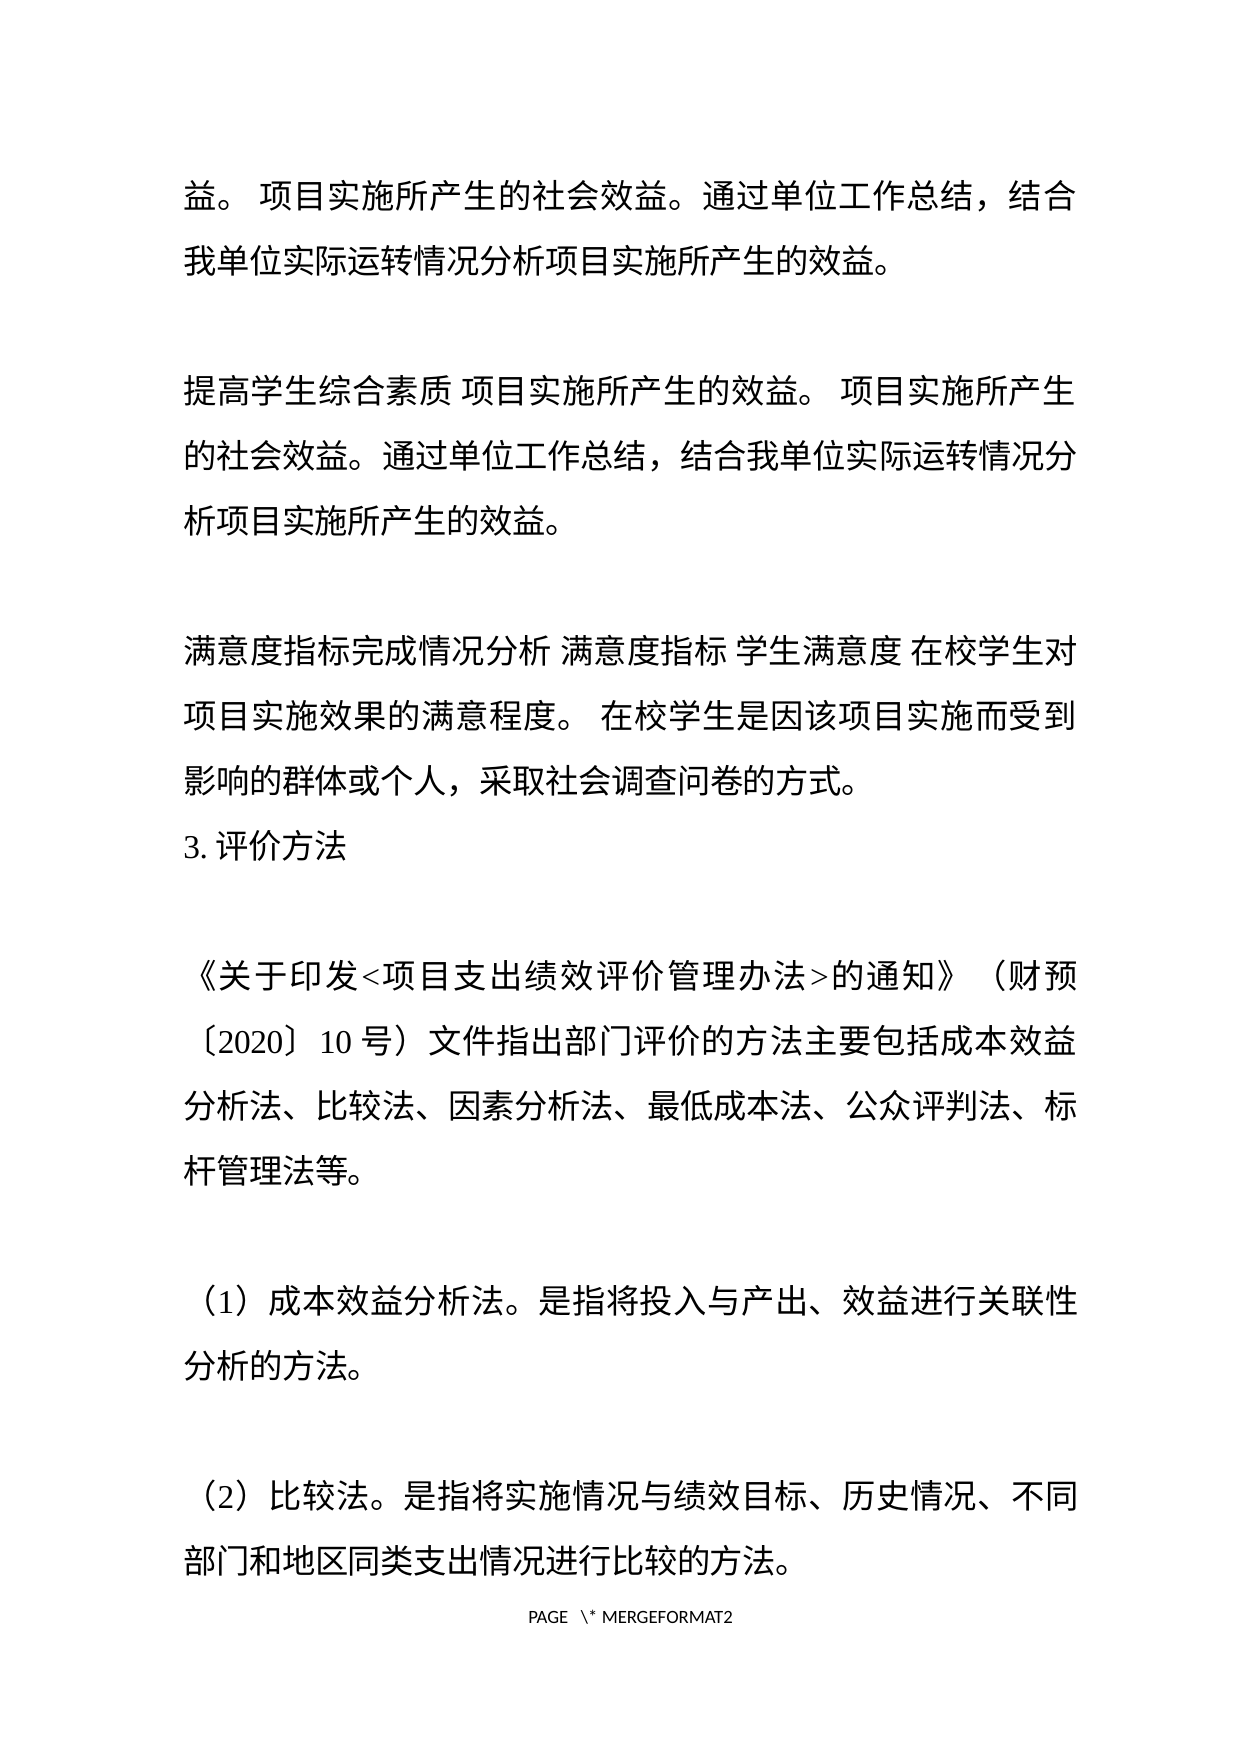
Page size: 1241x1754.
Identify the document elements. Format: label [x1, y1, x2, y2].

text [183, 162, 1078, 1592]
